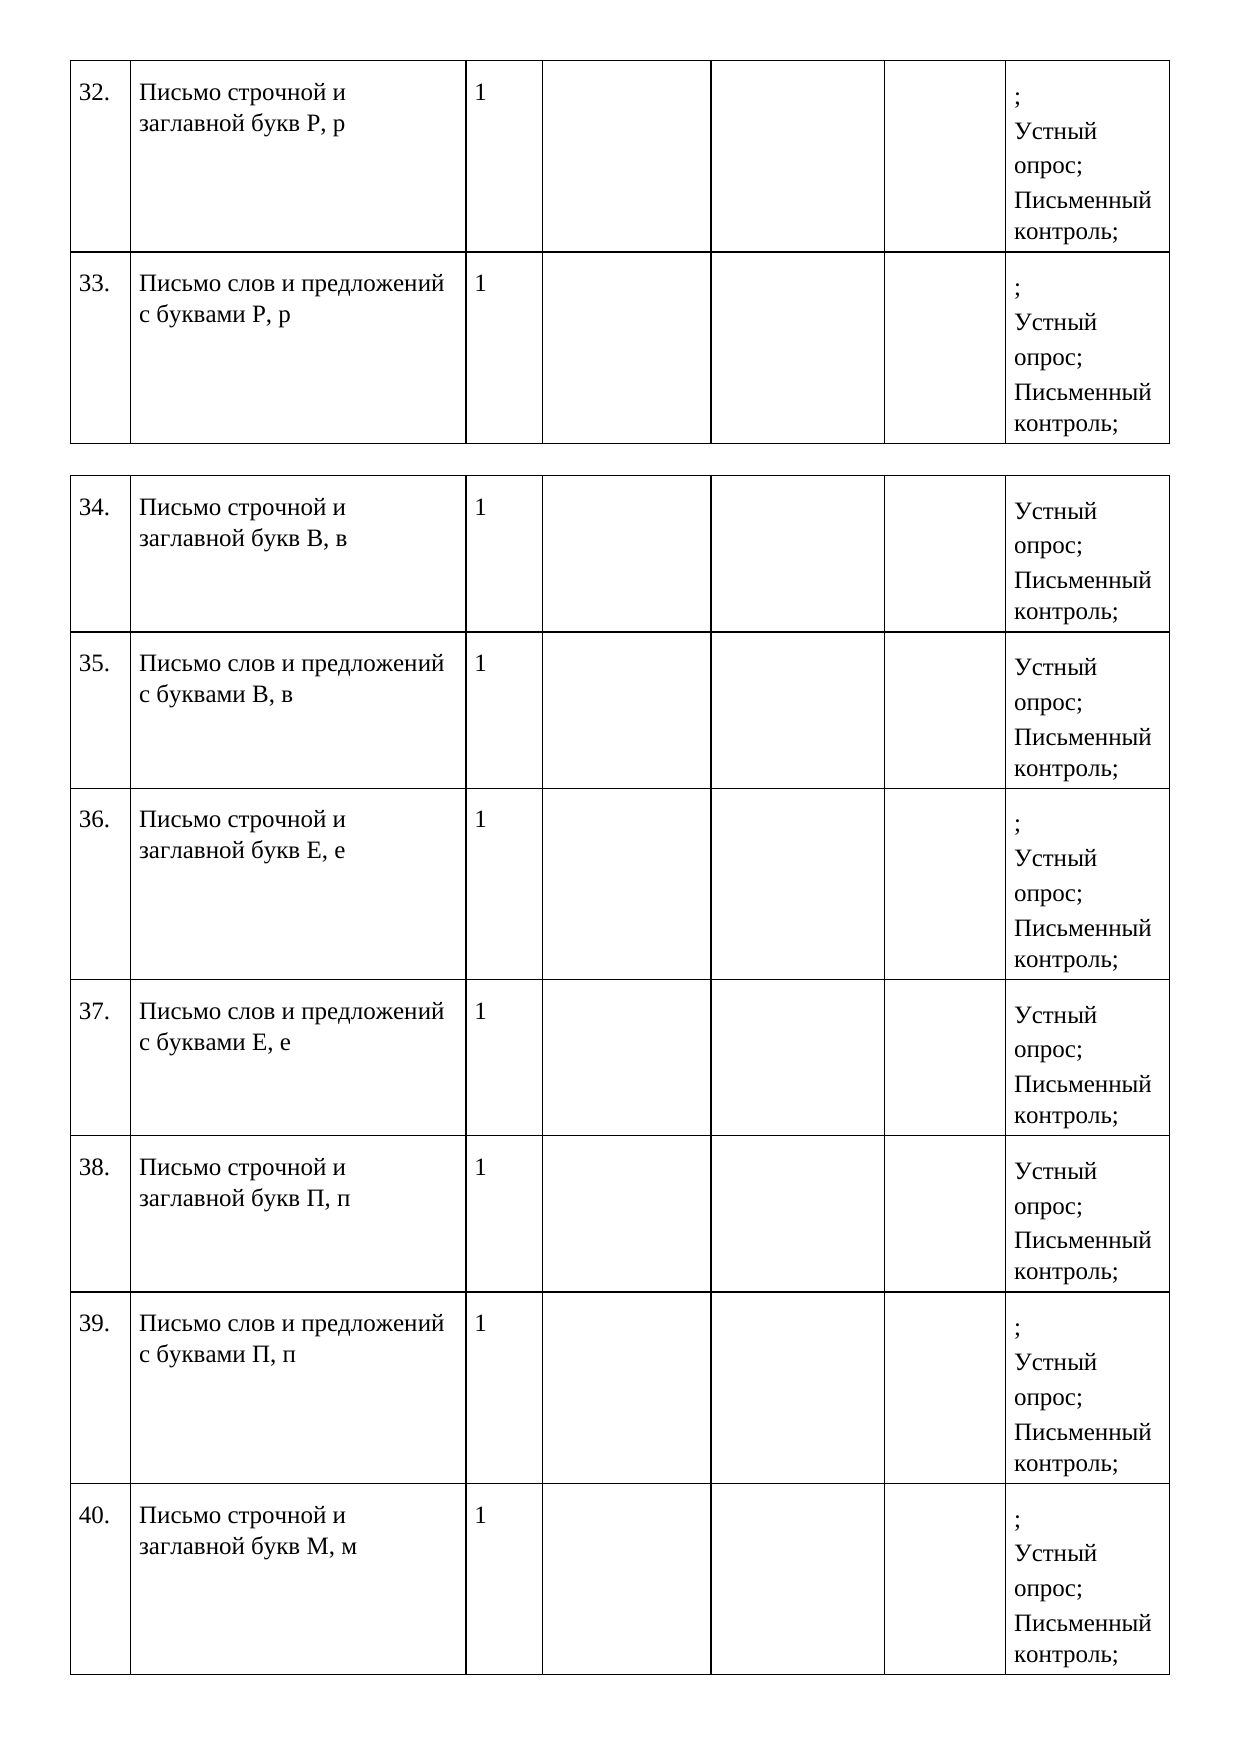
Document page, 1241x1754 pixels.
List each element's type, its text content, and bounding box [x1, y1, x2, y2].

table_cell 38. [71, 1136, 130, 1291]
table_cell Устный опрос; Письменный контроль; [1006, 980, 1169, 1135]
table_cell Устный опрос; Письменный контроль; [1006, 1136, 1169, 1291]
table_cell Письмо слов и предложений с буквами В, в [131, 633, 465, 787]
table_cell [712, 1293, 884, 1483]
table_cell [885, 253, 1005, 443]
table_cell ; Устный опрос; Письменный контроль; [1006, 253, 1169, 443]
table_cell 1 [467, 61, 542, 251]
table_header [543, 476, 710, 631]
table_header [885, 476, 1005, 631]
table_cell 1 [467, 1136, 542, 1291]
table_cell [712, 61, 884, 251]
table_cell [1006, 1484, 1169, 1674]
table_cell [543, 61, 710, 251]
table_cell ; Устный опрос; Письменный контроль; [1006, 1293, 1169, 1483]
table_cell ; Устный опрос; Письменный контроль; [1006, 61, 1169, 251]
table_cell 1 [467, 1484, 542, 1674]
table_cell [712, 789, 884, 979]
table_cell [712, 1136, 884, 1291]
table_cell [543, 789, 710, 979]
table_header 1 [467, 476, 542, 631]
table_header [712, 476, 884, 631]
table_cell Письмо слов и предложений с буквами Р, р [131, 253, 465, 443]
table_cell Устный опрос; Письменный контроль; [1006, 633, 1169, 787]
table_cell 35. [71, 633, 130, 787]
table_header Устный опрос; Письменный контроль; [1006, 476, 1169, 631]
table_cell [712, 980, 884, 1135]
table_cell [712, 1484, 884, 1674]
table_cell [543, 1484, 710, 1674]
table_cell [712, 633, 884, 787]
table_cell Письмо строчной и заглавной букв Р, р [131, 61, 465, 251]
table_cell [885, 61, 1005, 251]
table_cell ; Устный опрос; Письменный контроль; [1006, 789, 1169, 979]
table_cell [543, 633, 710, 787]
table_cell 1 [467, 980, 542, 1135]
table_cell 32. [71, 61, 130, 251]
table_cell Письмо строчной и заглавной букв П, п [131, 1136, 465, 1291]
table_cell [885, 1293, 1005, 1483]
table_cell [885, 980, 1005, 1135]
table_cell 37. [71, 980, 130, 1135]
table_cell Письмо слов и предложений с буквами Е, е [131, 980, 465, 1135]
table_cell 1 [467, 1293, 542, 1483]
table_cell 36. [71, 789, 130, 979]
table_cell 39. [71, 1293, 130, 1483]
table_cell [543, 980, 710, 1135]
table_cell [543, 253, 710, 443]
table_cell Письмо строчной и заглавной букв Е, е [131, 789, 465, 979]
table_header Письмо строчной и заглавной букв В, в [131, 476, 465, 631]
table_cell 1 [467, 253, 542, 443]
table_cell Письмо строчной и заглавной букв М, м [131, 1484, 465, 1674]
table_cell [885, 1484, 1005, 1674]
table_cell [885, 1136, 1005, 1291]
table_cell 1 [467, 789, 542, 979]
table_cell [712, 253, 884, 443]
table_cell Письмо слов и предложений с буквами П, п [131, 1293, 465, 1483]
table_cell [543, 1293, 710, 1483]
table_cell [543, 1136, 710, 1291]
table_cell [885, 633, 1005, 787]
table_cell 33. [71, 253, 130, 443]
table_cell 1 [467, 633, 542, 787]
table_header 34. [71, 476, 130, 631]
table_cell [885, 789, 1005, 979]
table_cell 40. [71, 1484, 130, 1674]
